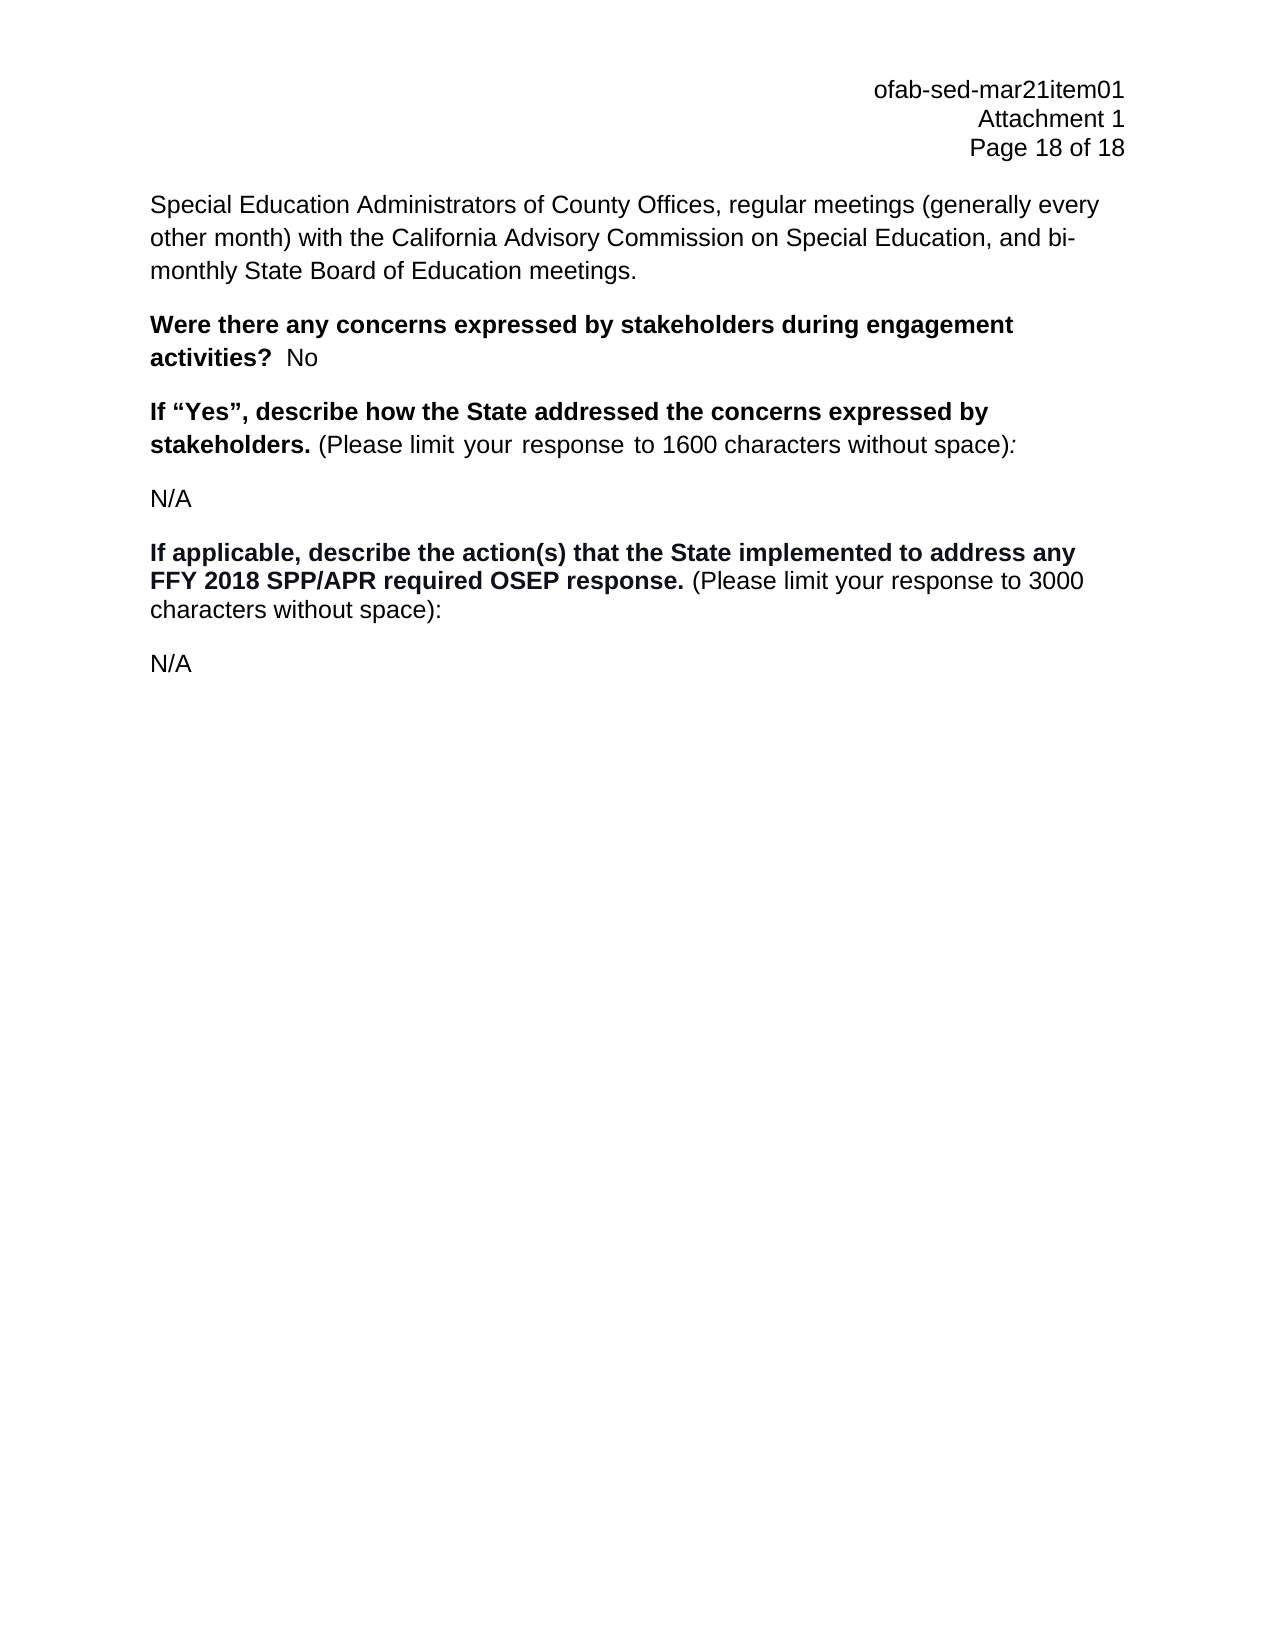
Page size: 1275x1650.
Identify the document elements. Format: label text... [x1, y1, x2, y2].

text If “Yes”, describe how the State addressed the concerns expressed by stakeholders. (Please limit your response to 1600 characters without space): [150, 397, 1125, 458]
text If applicable, describe the action(s) that the State implemented to address any FFY 2018 SPP/APR required OSEP response. (Please limit your response to 3000 characters without space): [150, 537, 1125, 624]
text Were there any concerns expressed by stakeholders during engagement activities? [150, 310, 1125, 372]
